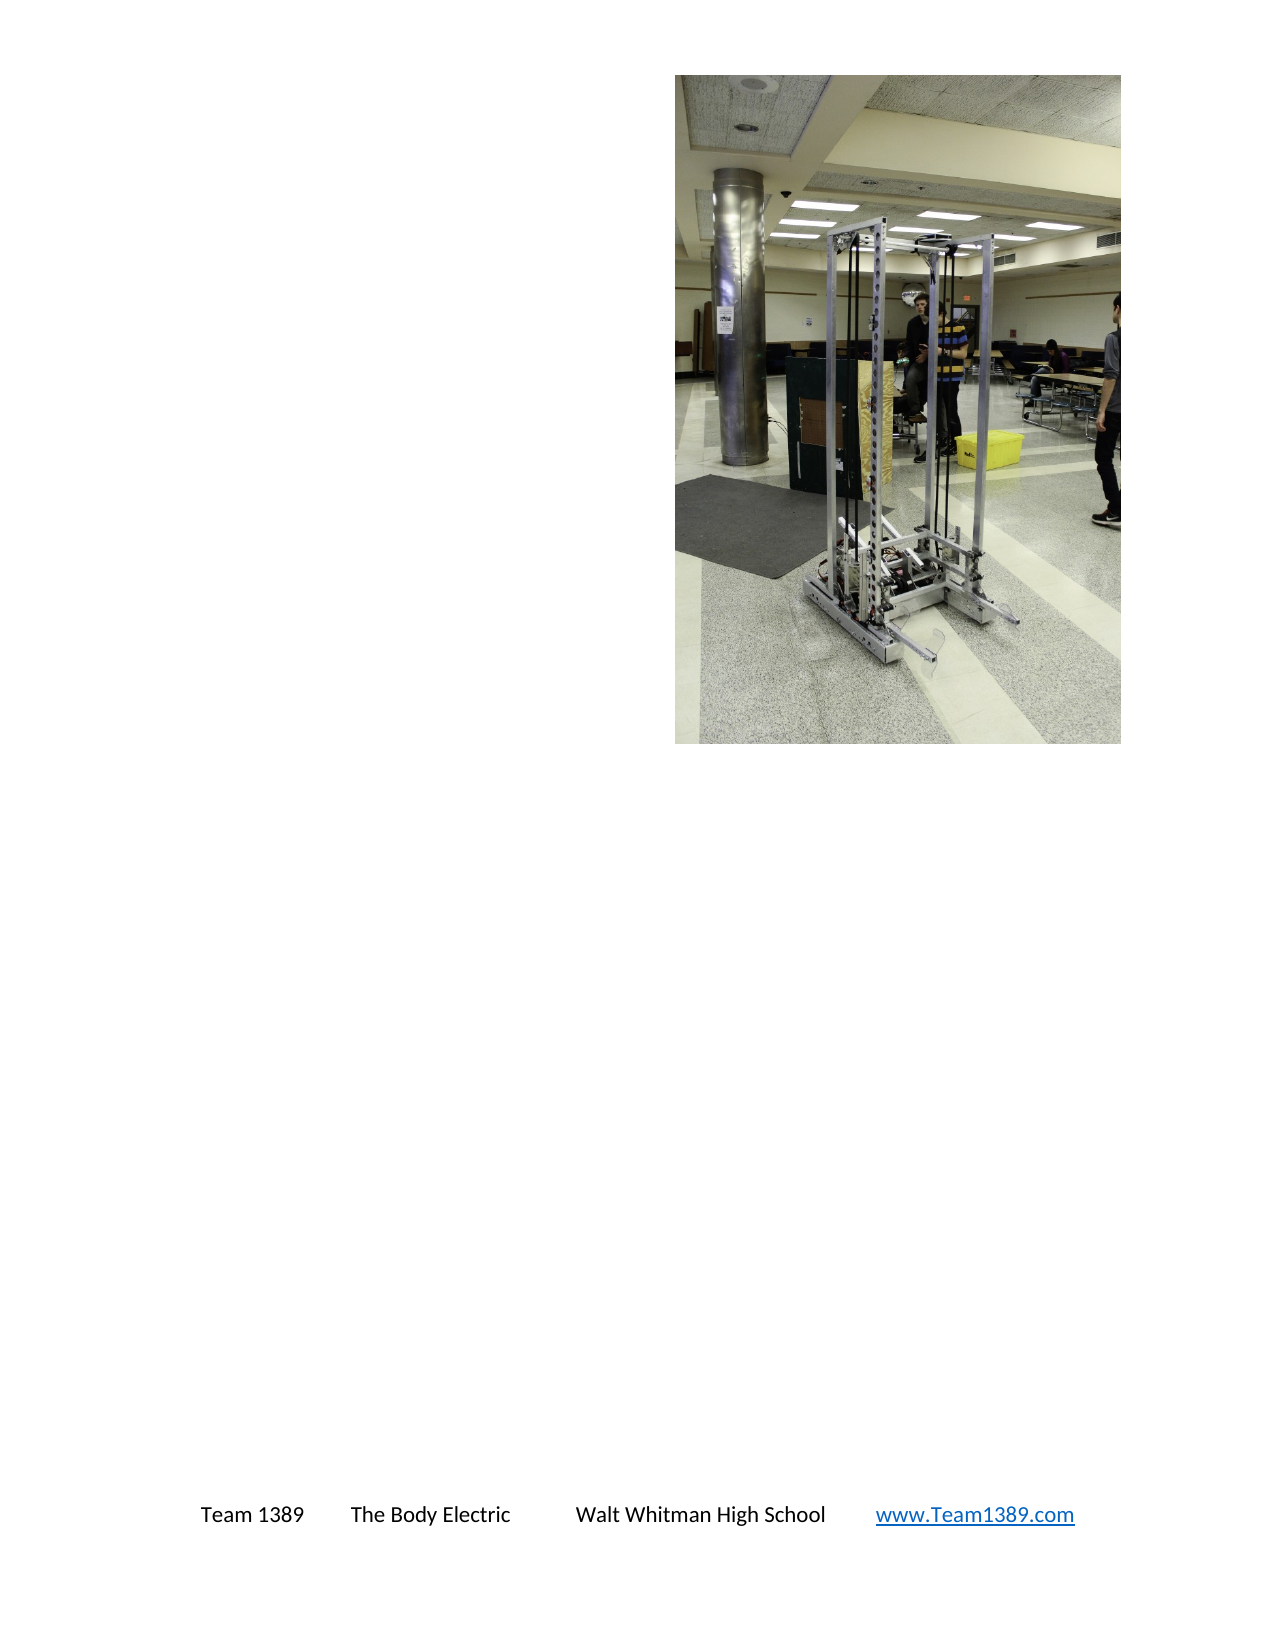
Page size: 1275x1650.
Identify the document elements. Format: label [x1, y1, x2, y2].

picture [675, 75, 1121, 744]
